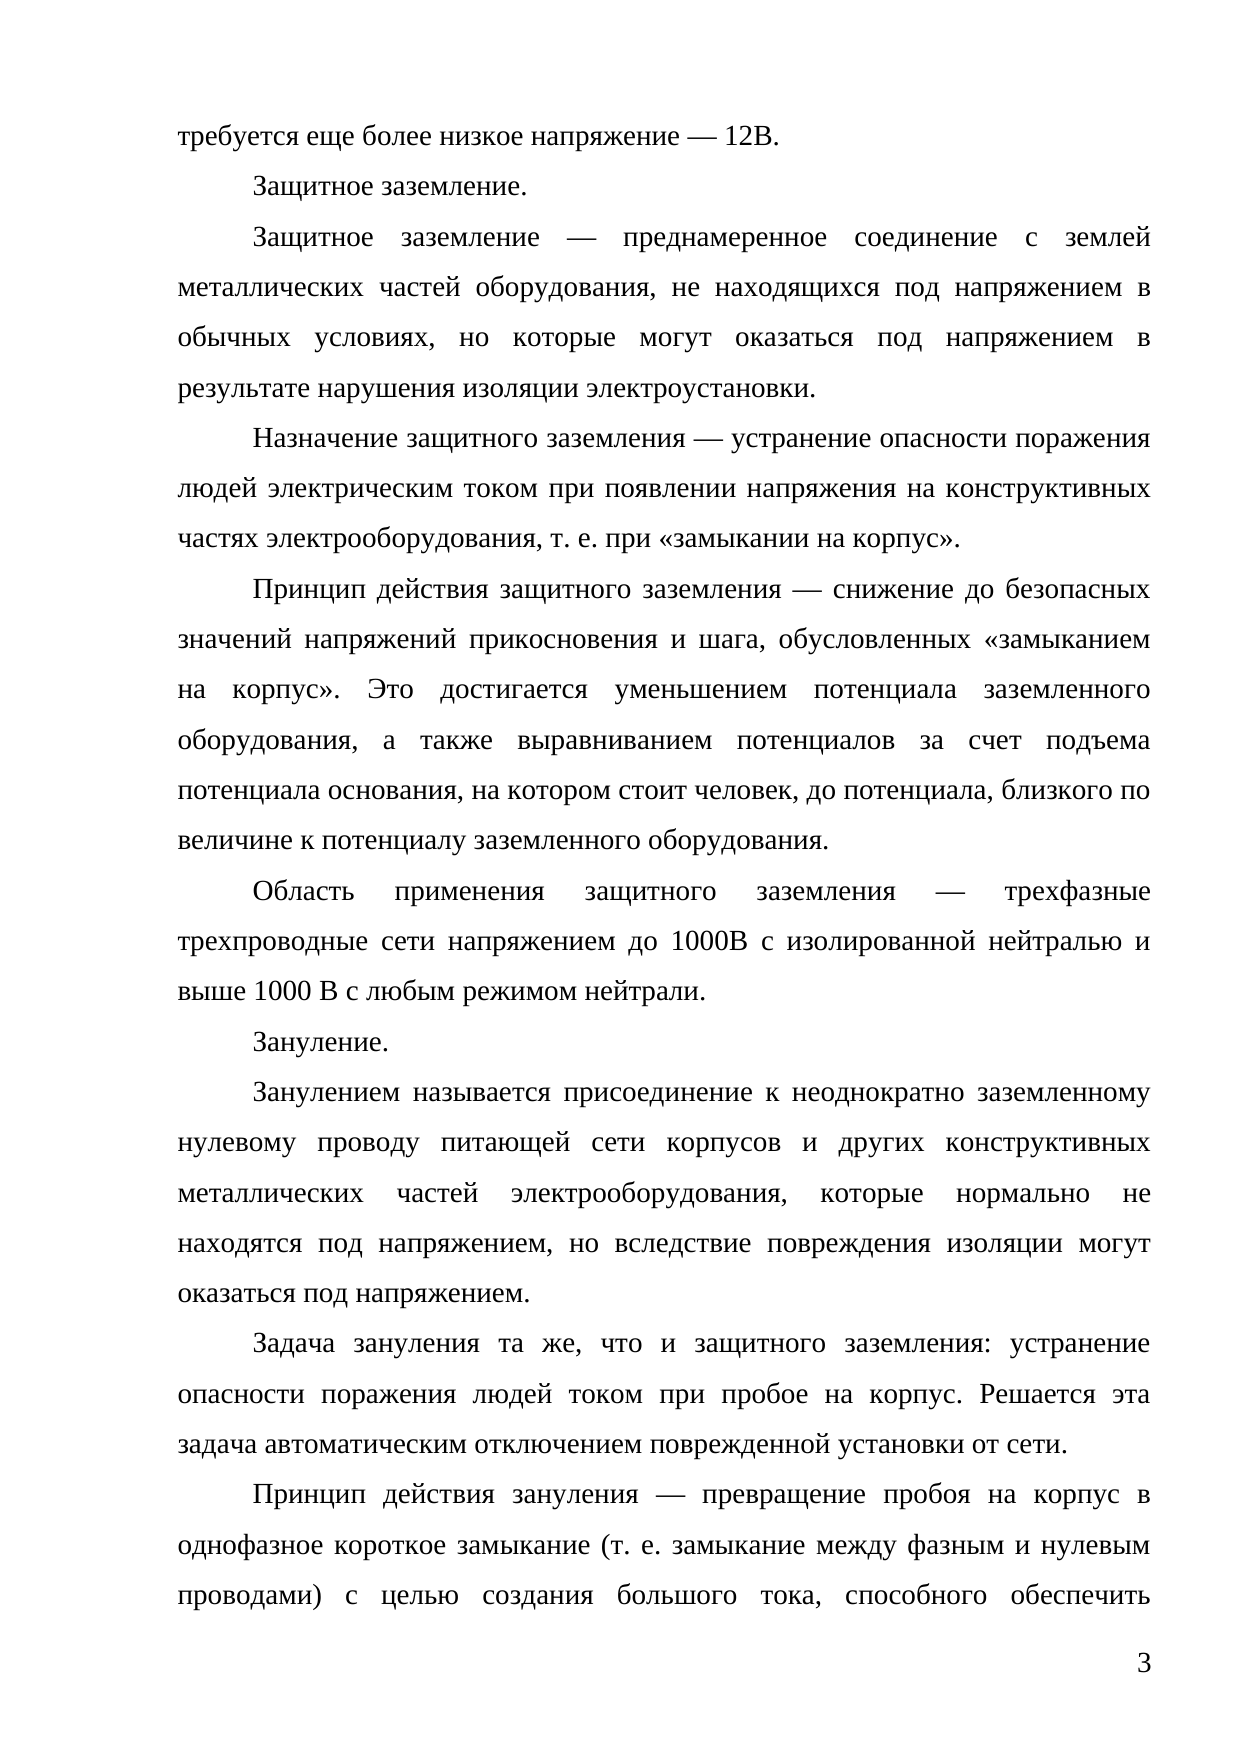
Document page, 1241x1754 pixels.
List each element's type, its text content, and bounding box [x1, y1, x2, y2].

text Занулением называется присоединение к неоднократно заземленному нулевому проводу питающей сети корпусов и других конструктивных металлических частей электрооборудования, которые нормально не находятся под напряжением, но вследствие повреждения изоляции могут оказаться под напряжением. [177, 1074, 1152, 1309]
text Область применения защитного заземления — трехфазные трехпроводные сети напряжением до 1000В с изолированной нейтралью и выше 1000 В с любым режимом нейтрали. [177, 873, 1152, 1007]
text Защитное заземление. [177, 168, 1152, 202]
text Принцип действия защитного заземления — снижение до безопасных значений напряжений прикосновения и шага, обусловленных «замыканием на корпус». Это достигается уменьшением потенциала заземленного оборудования, а также выравниванием потенциалов за счет подъема потенциала основания, на котором стоит человек, до потенциала, близкого по величине к потенциалу заземленного оборудования. [177, 571, 1152, 856]
text Защитное заземление — преднамеренное соединение с землей металлических частей оборудования, не находящихся под напряжением в обычных условиях, но которые могут оказаться под напряжением в результате нарушения изоляции электроустановки. [177, 219, 1152, 403]
text Зануление. [177, 1024, 1152, 1057]
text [177, 118, 1152, 152]
text Задача зануления та же, что и защитного заземления: устранение опасности поражения людей током при пробое на корпус. Решается эта задача автоматическим отключением поврежденной установки от сети. [177, 1326, 1152, 1460]
text Назначение защитного заземления — устранение опасности поражения людей электрическим током при появлении напряжения на конструктивных частях электрооборудования, т. е. при «замыкании на корпус». [177, 420, 1152, 554]
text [177, 1477, 1152, 1611]
